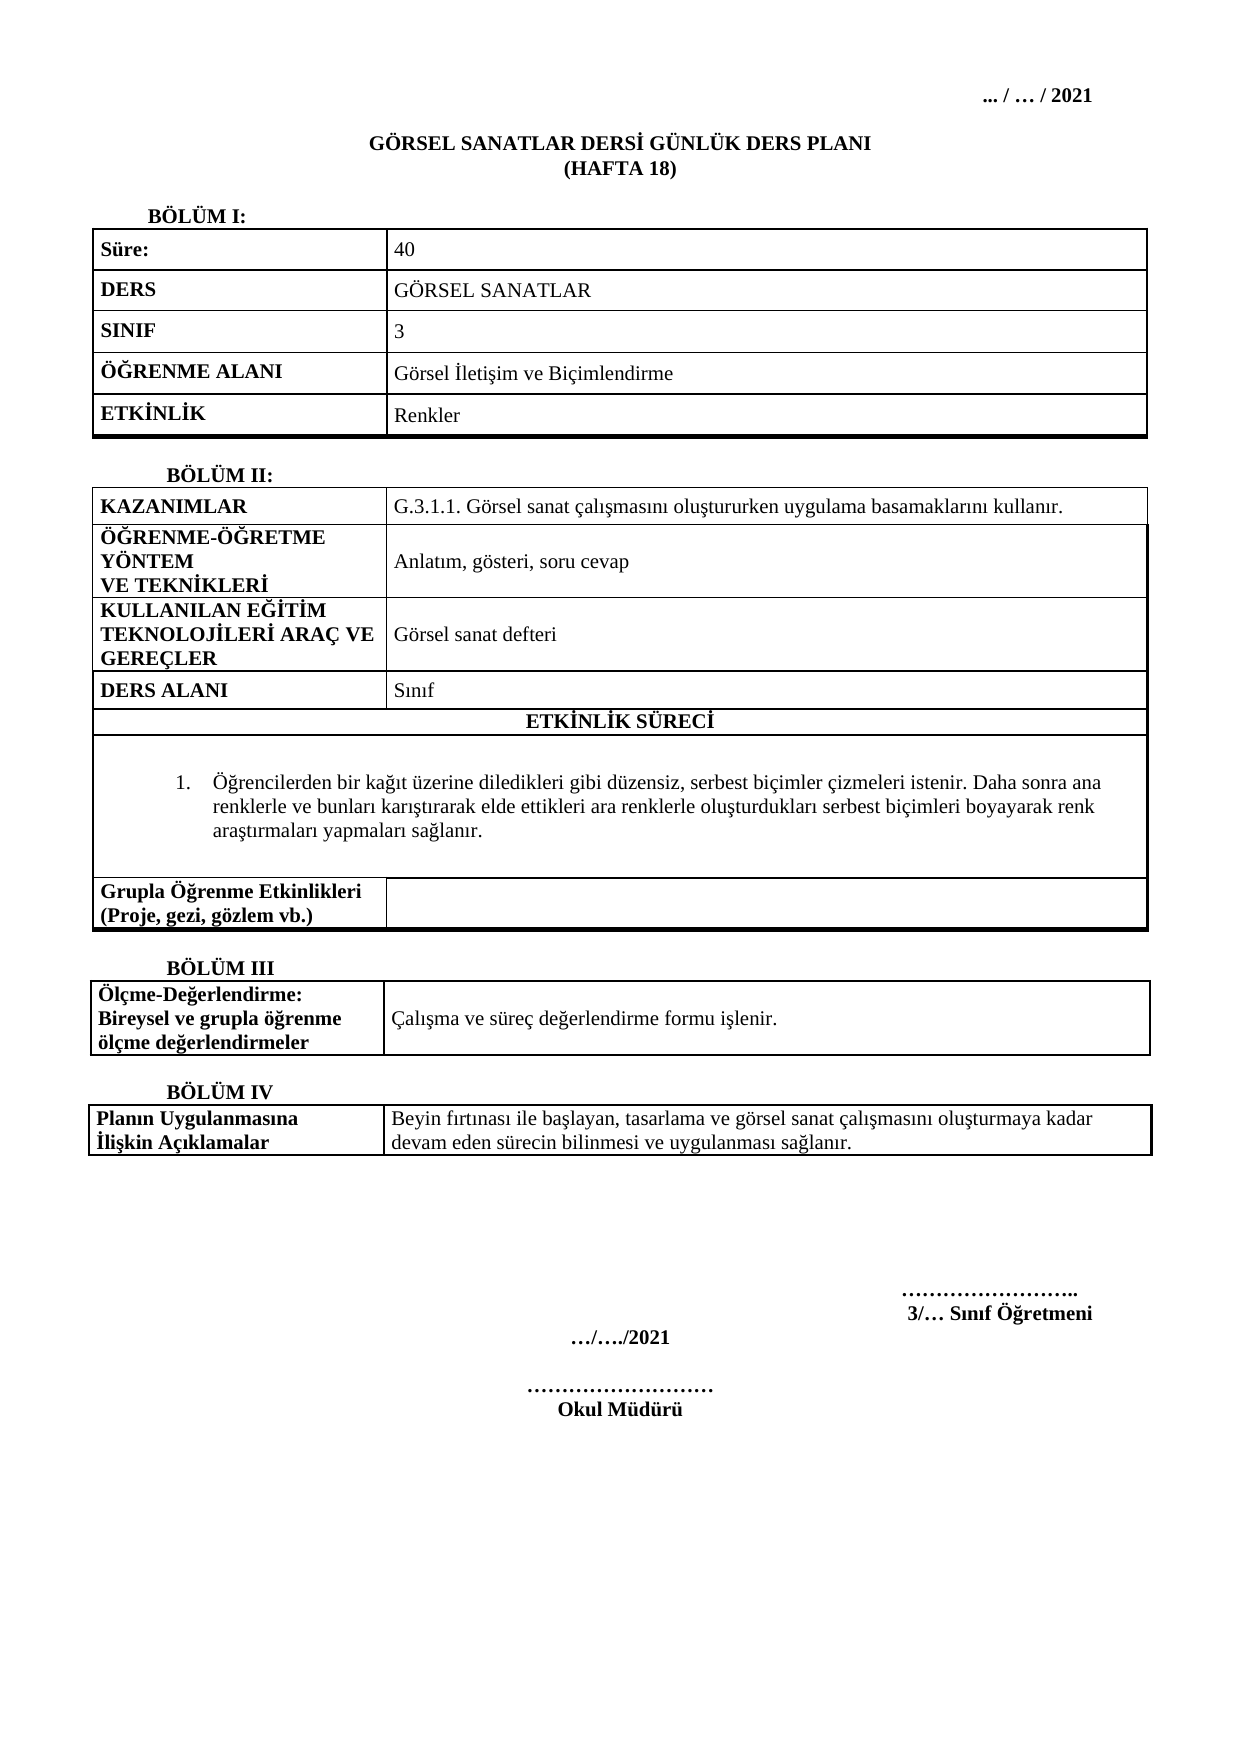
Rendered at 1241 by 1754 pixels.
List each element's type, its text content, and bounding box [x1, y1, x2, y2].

text ……………………… [148, 1373, 1093, 1397]
table_cell SINIF [94, 311, 386, 352]
table_cell 3 [388, 311, 1146, 352]
table_cell ÖĞRENME ALANI [94, 353, 386, 393]
table_header KAZANIMLAR [93, 488, 386, 524]
table_cell KULLANILAN EĞİTİM TEKNOLOJİLERİ ARAÇ VE GEREÇLER [93, 598, 386, 670]
table_cell Görsel sanat defteri [387, 598, 1146, 670]
table_cell Renkler [388, 395, 1146, 434]
table_cell ÖĞRENME-ÖĞRETME YÖNTEM VE TEKNİKLERİ [93, 525, 386, 597]
text BÖLÜM II: [148, 463, 1093, 487]
text (HAFTA 18) [148, 155, 1093, 179]
table_cell Grupla Öğrenme Etkinlikleri (Proje, gezi, gözlem vb.) [94, 878, 386, 927]
table_cell Anlatım, gösteri, soru cevap [387, 525, 1146, 597]
table_header Süre: [94, 230, 386, 269]
table_cell Görsel İletişim ve Biçimlendirme [388, 353, 1146, 393]
table_cell GÖRSEL SANATLAR [388, 271, 1146, 310]
table_header Beyin fırtınası ile başlayan, tasarlama ve görsel sanat çalışmasını oluşturmaya kadar devam eden sürecin bilinmesi ve uygulanması sağlanır. [385, 1106, 1150, 1154]
text …………………….. [811, 1277, 1093, 1301]
table_cell DERS [94, 271, 386, 310]
text …/…./2021 [148, 1325, 1093, 1349]
text GÖRSEL SANATLAR DERSİ GÜNLÜK DERS PLANI [148, 131, 1093, 155]
table_header Çalışma ve süreç değerlendirme formu işlenir. [385, 982, 1149, 1054]
table_header G.3.1.1. Görsel sanat çalışmasını oluştururken uygulama basamaklarını kullanır. [387, 488, 1147, 524]
table_cell ETKİNLİK SÜRECİ [94, 710, 1146, 733]
text Okul Müdürü [148, 1397, 1093, 1421]
table_cell ETKİNLİK [94, 395, 386, 434]
table_header Ölçme-Değerlendirme: Bireysel ve grupla öğrenme ölçme değerlendirmeler [92, 982, 383, 1054]
text ... / … / 2021 [148, 83, 1093, 107]
table_cell DERS ALANI [94, 672, 386, 708]
table_cell Sınıf [387, 672, 1146, 708]
table_cell Öğrencilerden bir kağıt üzerine diledikleri gibi düzensiz, serbest biçimler çizmeleri istenir. Daha sonra ana renklerle ve bunları karıştırarak elde ettikleri ara renklerle oluşturdukları serbest biçimleri boyayarak renk araştırmaları yapmaları sağlanır. [94, 736, 1146, 877]
subtitle BÖLÜM III [148, 956, 1093, 980]
table_header Planın Uygulanmasına İlişkin Açıklamalar [90, 1106, 383, 1154]
subtitle BÖLÜM IV [148, 1080, 1093, 1104]
table_header 40 [388, 230, 1146, 269]
text 3/… Sınıf Öğretmeni [148, 1301, 1093, 1325]
table_cell [387, 879, 1146, 927]
text BÖLÜM I: [148, 203, 1093, 228]
